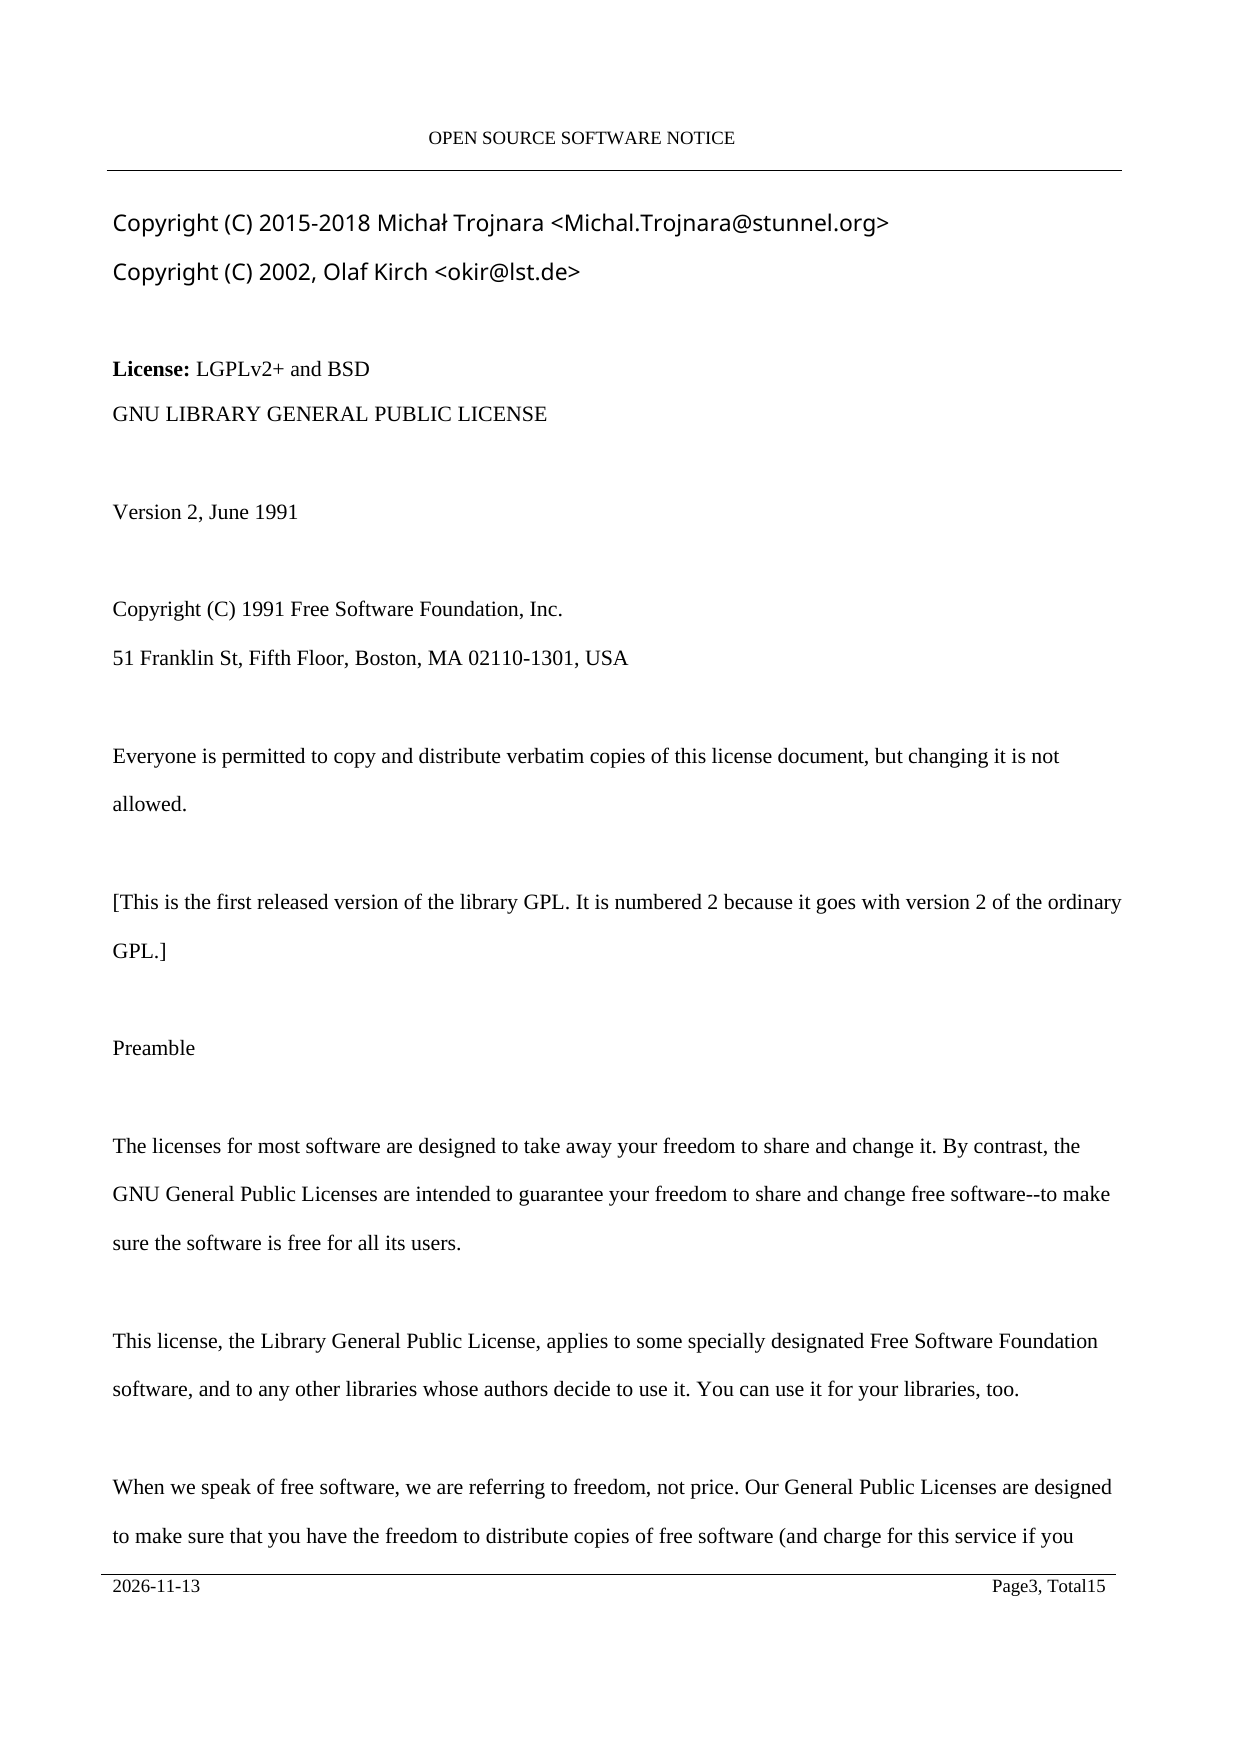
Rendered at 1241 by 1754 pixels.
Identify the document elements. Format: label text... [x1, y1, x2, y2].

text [112, 206, 1128, 336]
text License: LGPLv2+ and BSD [112, 353, 1128, 385]
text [112, 398, 1128, 1551]
